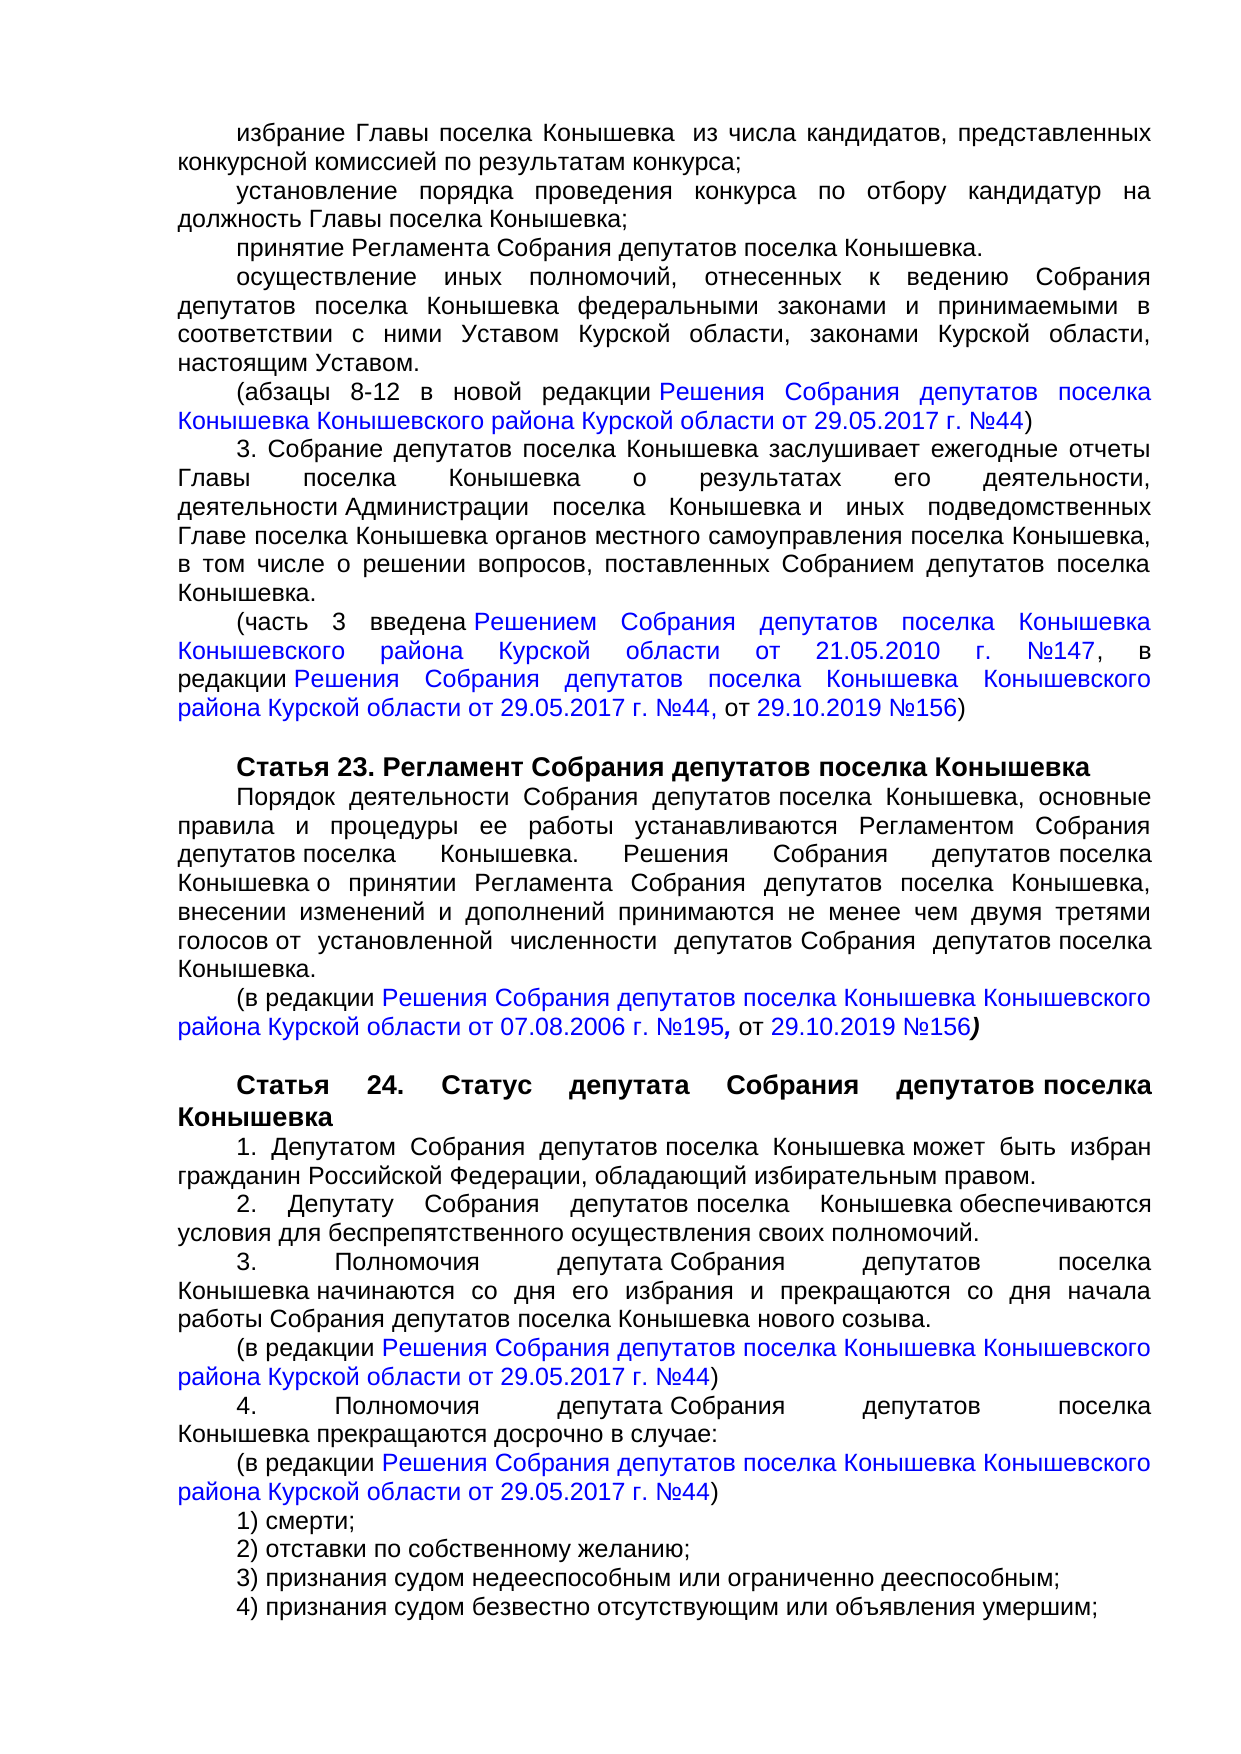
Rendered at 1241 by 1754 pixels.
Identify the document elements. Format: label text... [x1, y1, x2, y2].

text 3) признания судом недееспособным или ограниченно дееспособным; [177, 1563, 1152, 1592]
text 1. Депутатом Собрания депутатов поселка Конышевка может быть избран гражданин Российской Федерации, обладающий избирательным правом. [177, 1132, 1152, 1189]
text 2. Депутату Собрания депутатов поселка Конышевка обеспечиваются условия для беспрепятственного осуществления своих полномочий. [177, 1189, 1152, 1247]
text (в редакции Решения Собрания депутатов поселка Конышевка Конышевского района Курской области от 07.08.2006 г. №195, от 29.10.2019 №156) [177, 983, 1152, 1041]
text Статья 24. Статус депутата Собрания депутатов поселка Конышевка [177, 1069, 1152, 1132]
text принятие Регламента Собрания депутатов поселка Конышевка. [177, 233, 1152, 262]
text (в редакции Решения Собрания депутатов поселка Конышевка Конышевского района Курской области от 29.05.2017 г. №44) [177, 1448, 1152, 1506]
text 2) отставки по собственному желанию; [177, 1534, 1152, 1563]
text 3. Собрание депутатов поселка Конышевка заслушивает ежегодные отчеты Главы поселка Конышевка о результатах его деятельности, деятельности Администрации поселка Конышевка и иных подведомственных Главе поселка Конышевка органов местного самоуправления поселка Конышевка, в том числе о решении вопросов, поставленных Собранием депутатов поселка Конышевка. [177, 434, 1152, 607]
text 4. Полномочия депутата Собрания депутатов поселка Конышевка прекращаются досрочно в случае: [177, 1391, 1152, 1448]
text (часть 3 введена Решением Собрания депутатов поселка Конышевка Конышевского района Курской области от 21.05.2010 г. №147, в редакции Решения Собрания депутатов поселка Конышевка Конышевского района Курской области от 29.05.2017 г. №44, от 29.10.2019 №156) [177, 607, 1152, 722]
text избрание Главы поселка Конышевка из числа кандидатов, представленных конкурсной комиссией по результатам конкурса; [177, 118, 1152, 176]
text 1) смерти; [177, 1506, 1152, 1534]
text осуществление иных полномочий, отнесенных к ведению Собрания депутатов поселка Конышевка федеральными законами и принимаемыми в соответствии с ними Уставом Курской области, законами Курской области, настоящим Уставом. [177, 262, 1152, 377]
text Статья 23. Регламент Собрания депутатов поселка Конышевка [177, 751, 1152, 782]
text 4) признания судом безвестно отсутствующим или объявления умершим; [177, 1592, 1152, 1621]
text (абзацы 8-12 в новой редакции Решения Собрания депутатов поселка Конышевка Конышевского района Курской области от 29.05.2017 г. №44) [177, 377, 1152, 434]
text (в редакции Решения Собрания депутатов поселка Конышевка Конышевского района Курской области от 29.05.2017 г. №44) [177, 1333, 1152, 1391]
text 3. Полномочия депутата Собрания депутатов поселка Конышевка начинаются со дня его избрания и прекращаются со дня начала работы Собрания депутатов поселка Конышевка нового созыва. [177, 1247, 1152, 1333]
text установление порядка проведения конкурса по отбору кандидатур на должность Главы поселка Конышевка; [177, 176, 1152, 233]
text Порядок деятельности Собрания депутатов поселка Конышевка, основные правила и процедуры ее работы устанавливаются Регламентом Собрания депутатов поселка Конышевка. Решения Собрания депутатов поселка Конышевка о принятии Регламента Собрания депутатов поселка Конышевка, внесении изменений и дополнений принимаются не менее чем двумя третями голосов от установленной численности депутатов Собрания депутатов поселка Конышевка. [177, 782, 1152, 983]
